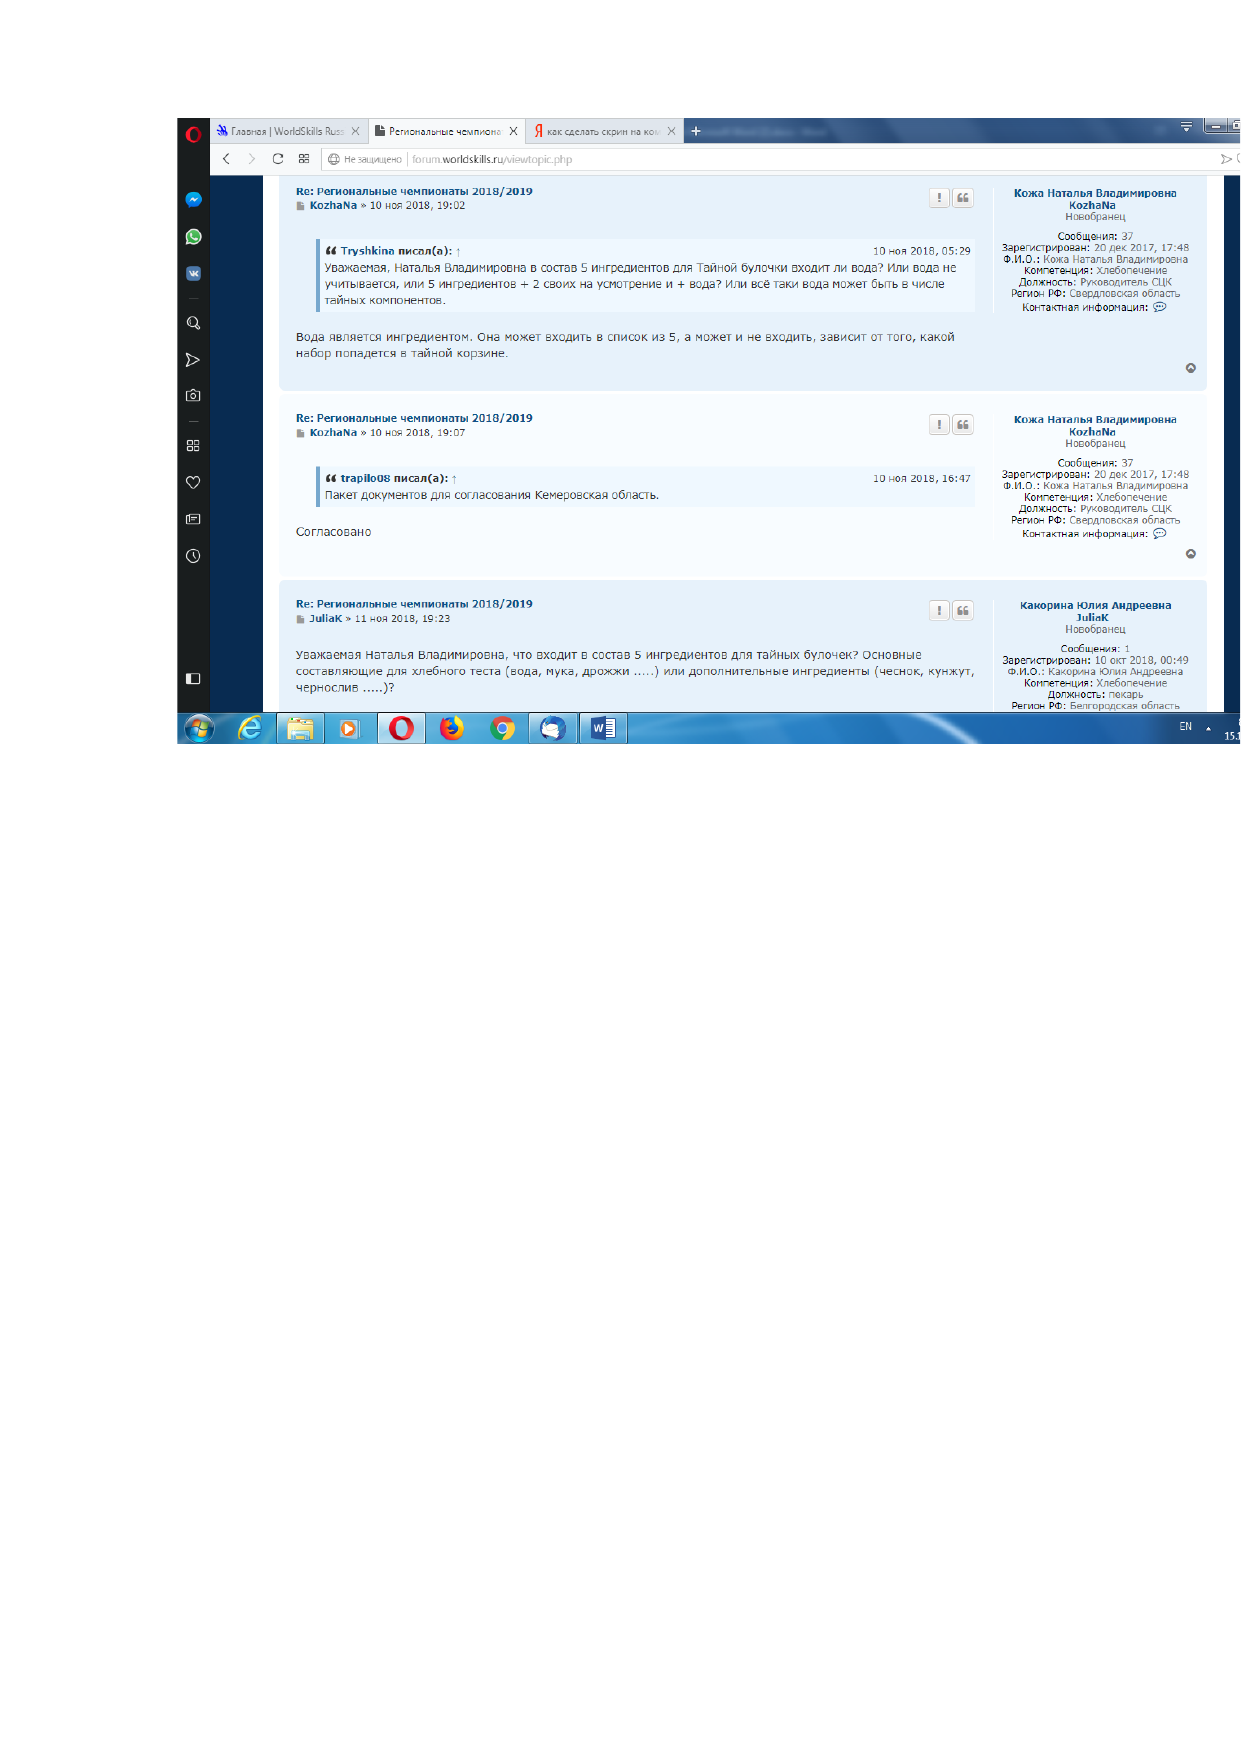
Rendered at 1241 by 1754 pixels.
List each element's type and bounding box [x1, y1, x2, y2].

picture [177, 118, 1241, 744]
